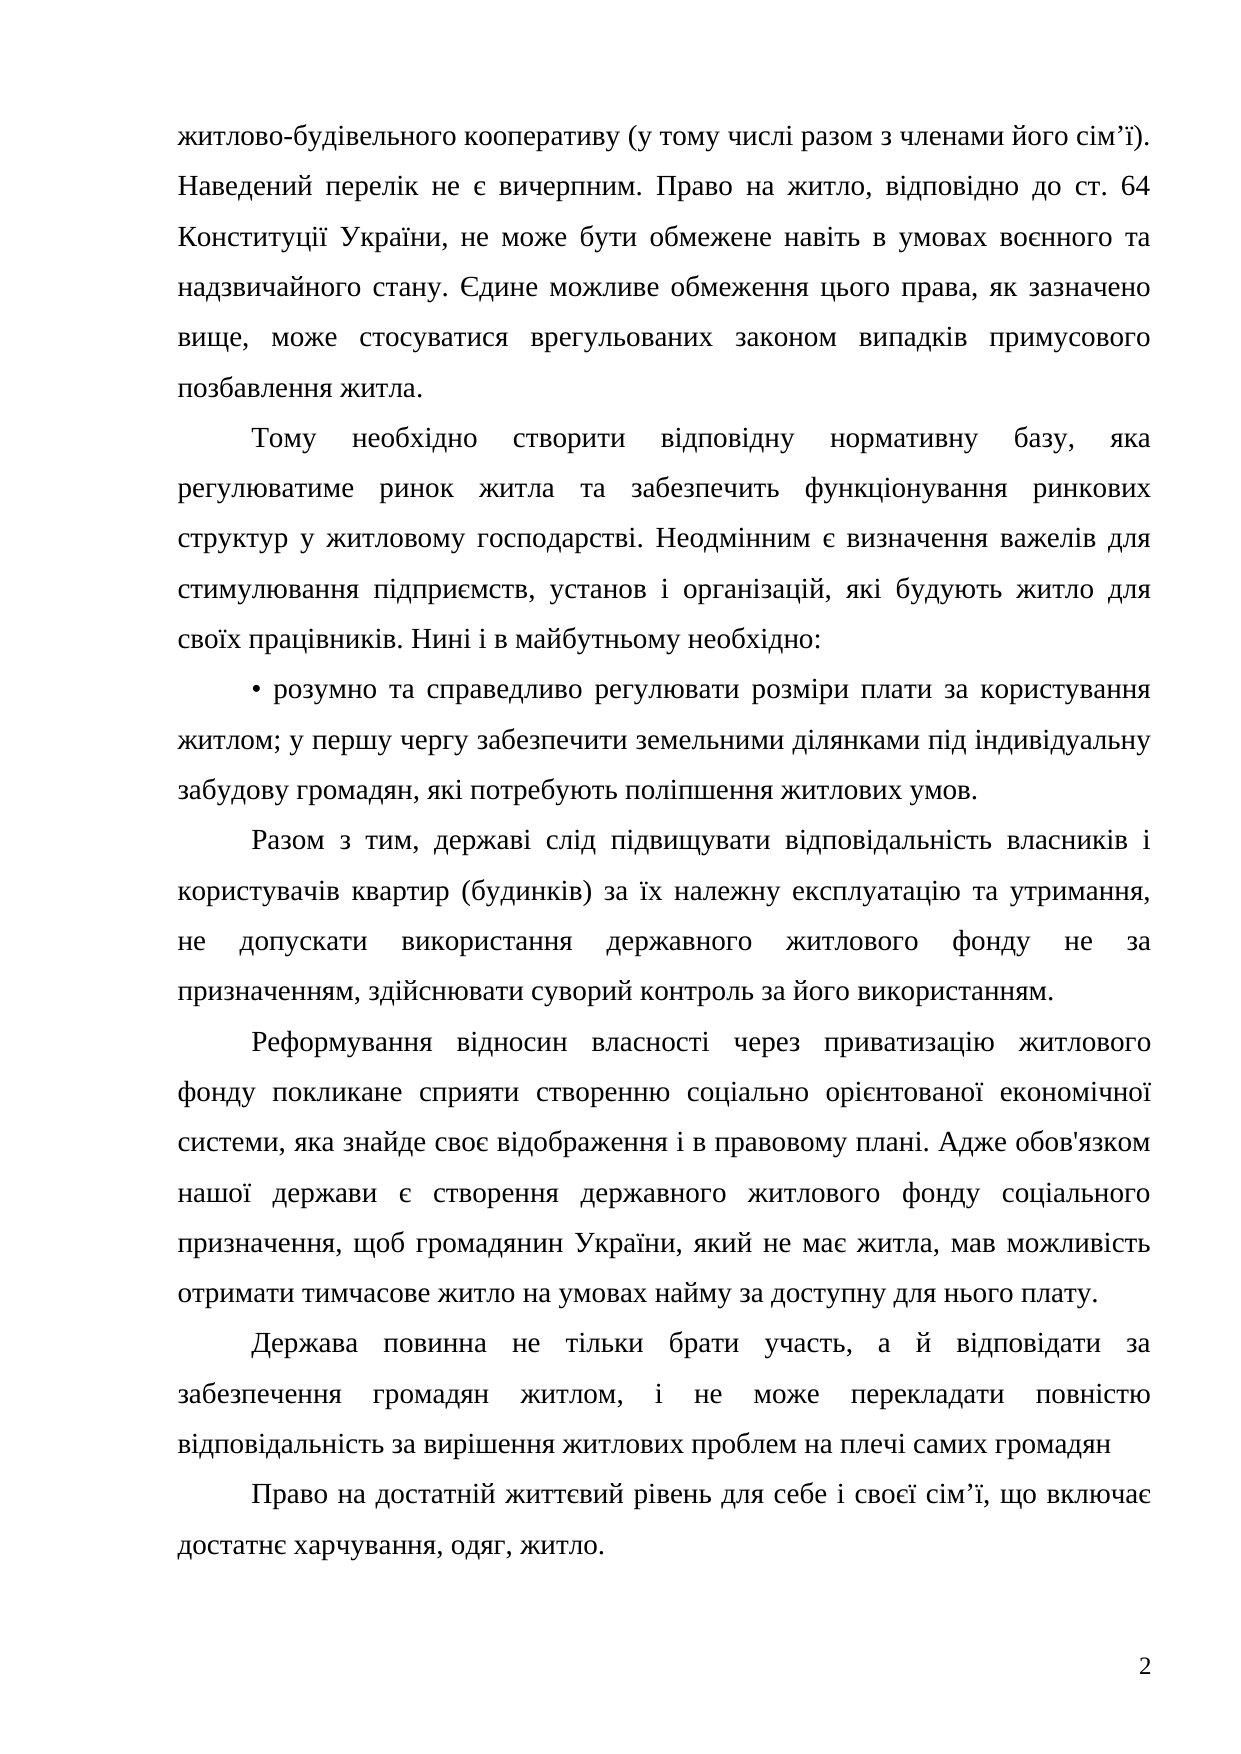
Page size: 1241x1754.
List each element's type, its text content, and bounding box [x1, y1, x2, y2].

text Право на достатній життєвий рівень для себе і своєї сім’ї, що включає достатнє харчування, одяг, житло. [177, 1477, 1152, 1560]
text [177, 118, 1152, 403]
text • розумно та справедливо регулювати розміри плати за користування житлом; у першу чергу забезпечити земельними ділянками під індивідуальну забудову громадян, які потребують поліпшення житлових умов. [177, 672, 1152, 806]
text Реформування відносин власності через приватизацію житлового фонду покликане сприяти створенню соціально орієнтованої економічної системи, яка знайде своє відображення і в правовому плані. Адже обов'язком нашої держави є створення державного житлового фонду соціального призначення, щоб громадянин України, який не має житла, мав можливість отримати тимчасове житло на умовах найму за доступну для нього плату. [177, 1024, 1152, 1309]
text Тому необхідно створити відповідну нормативну базу, яка регулюватиме ринок житла та забезпечить функціонування ринкових структур у житловому господарстві. Неодмінним є визначення важелів для стимулювання підприємств, установ і організацій, які будують житло для своїх працівників. Нині і в майбутньому необхідно: [177, 420, 1152, 655]
text Держава повинна не тільки брати участь, а й відповідати за забезпечення громадян житлом, і не може перекладати повністю відповідальність за вирішення житлових проблем на плечі самих громадян [177, 1326, 1152, 1460]
text Разом з тим, державі слід підвищувати відповідальність власників і користувачів квартир (будинків) за їх належну експлуатацію та утримання, не допускати використання державного житлового фонду не за призначенням, здійснювати суворий контроль за його використанням. [177, 822, 1152, 1007]
